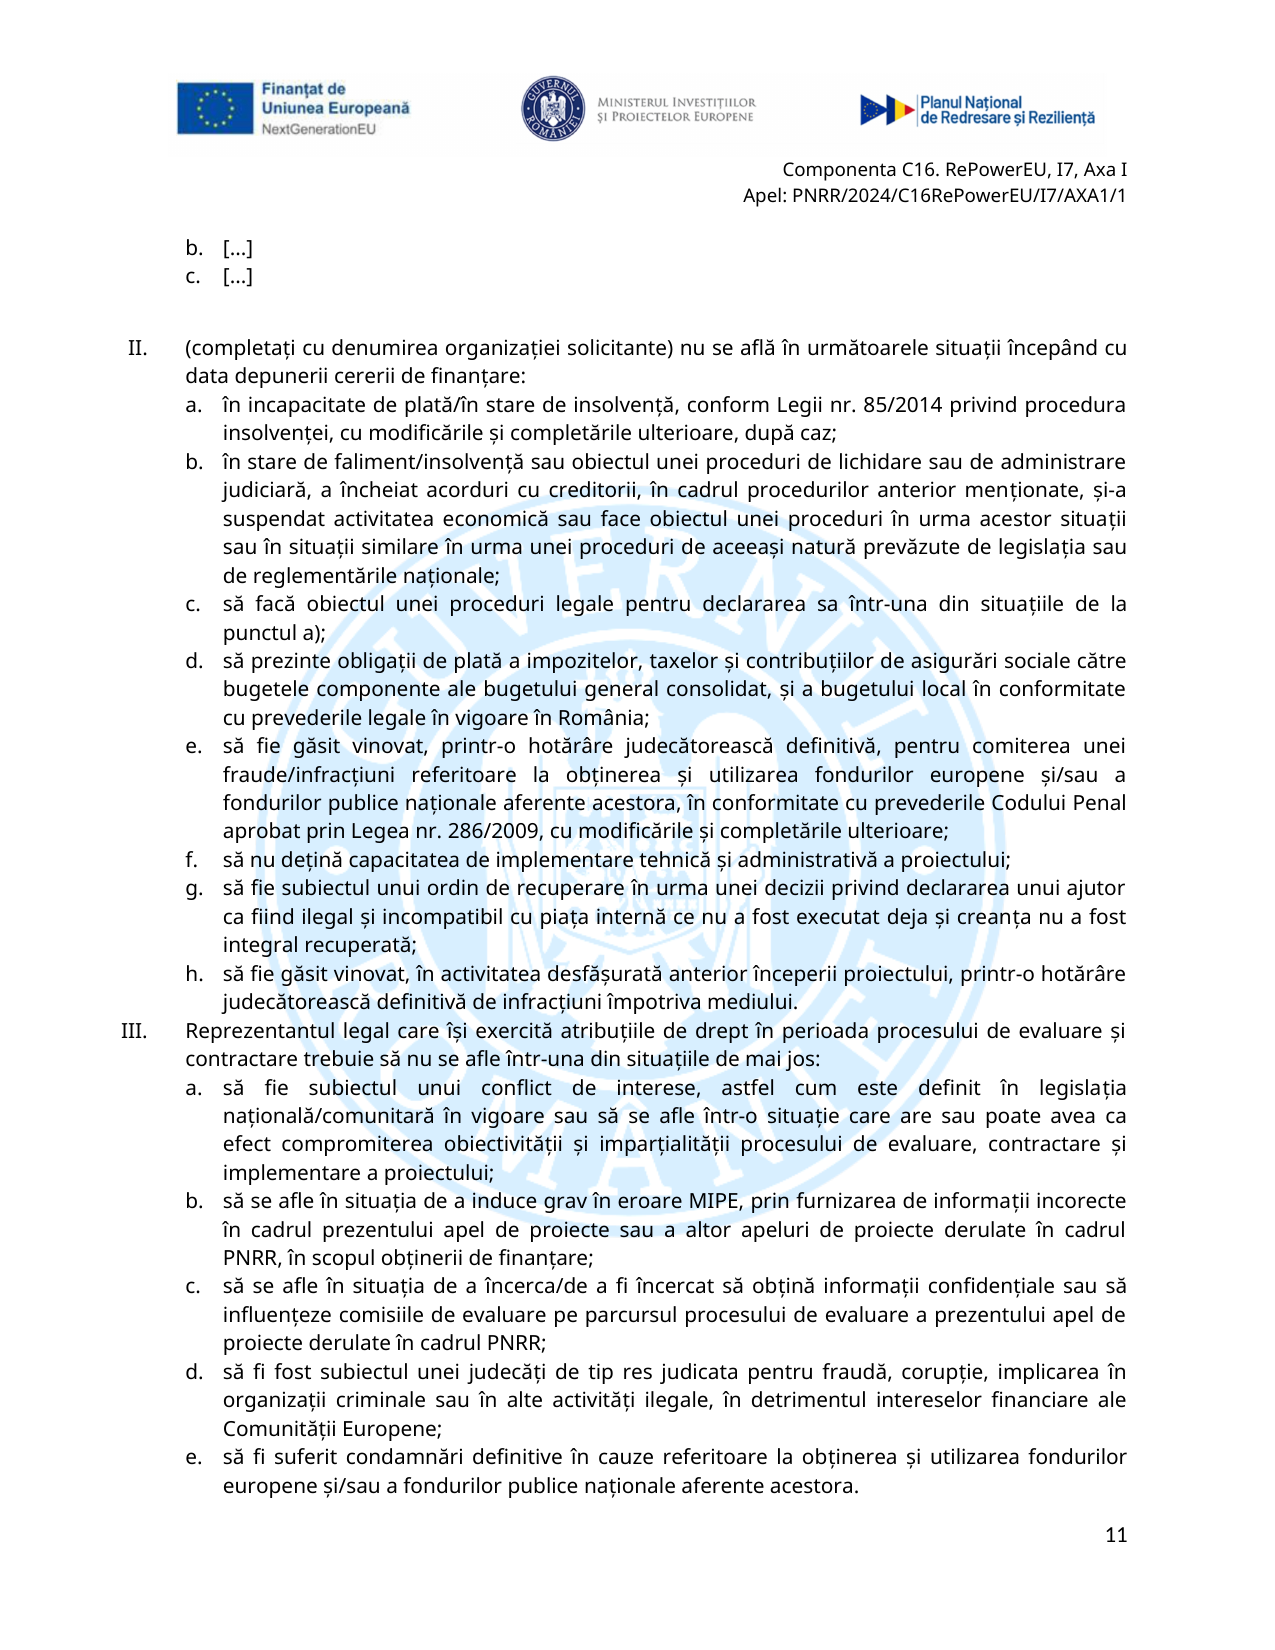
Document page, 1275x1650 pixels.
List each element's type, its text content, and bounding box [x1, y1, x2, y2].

list să fie subiectul unui conflict de interese, astfel cum este definit în legislația națională/comunitară în vigoare sau să se afle într-o situație care are sau poate avea ca efect compromiterea obiectivității și imparțialității procesului de evaluare, contractare și implementare a proiectului; [185, 1073, 1127, 1186]
list Reprezentantul legal care își exercită atribuțiile de drept în perioada procesului de evaluare și contractare trebuie să nu se afle într-una din situațiile de mai jos: [148, 1016, 1127, 1073]
list să fie găsit vinovat, printr-o hotărâre judecătorească definitivă, pentru comiterea unei fraude/infracțiuni referitoare la obținerea și utilizarea fondurilor europene și/sau a fondurilor publice naționale aferente acestora, în conformitate cu prevederile Codului Penal aprobat prin Legea nr. 286/2009, cu modificările și completările ulterioare; [185, 731, 1127, 845]
list (completați cu denumirea organizației solicitante) nu se află în următoarele situații începând cu data depunerii cererii de finanțare: [148, 333, 1127, 390]
list [...] [185, 233, 1127, 262]
list în incapacitate de plată/în stare de insolvență, conform Legii nr. 85/2014 privind procedura insolvenței, cu modificările și completările ulterioare, după caz; [185, 390, 1127, 447]
list [...] [185, 262, 1127, 290]
list să se afle în situația de a încerca/de a fi încercat să obțină informații confidențiale sau să influențeze comisiile de evaluare pe parcursul procesului de evaluare a prezentului apel de proiecte derulate în cadrul PNRR; [185, 1272, 1127, 1357]
list în stare de faliment/insolvență sau obiectul unei proceduri de lichidare sau de administrare judiciară, a încheiat acorduri cu creditorii, în cadrul procedurilor anterior menționate, și-a suspendat activitatea economică sau face obiectul unei proceduri în urma acestor situații sau în situații similare în urma unei proceduri de aceeași natură prevăzute de legislația sau de reglementările naționale; [185, 447, 1127, 589]
picture [167, 73, 1108, 157]
list să fi suferit condamnări definitive în cauze referitoare la obținerea și utilizarea fondurilor europene și/sau a fondurilor publice naționale aferente acestora. [185, 1442, 1127, 1499]
list să se afle în situația de a induce grav în eroare MIPE, prin furnizarea de informații incorecte în cadrul prezentului apel de proiecte sau a altor apeluri de proiecte derulate în cadrul PNRR, în scopul obținerii de finanțare; [185, 1186, 1127, 1272]
list să fi fost subiectul unei judecăți de tip res judicata pentru fraudă, corupție, implicarea în organizații criminale sau în alte activități ilegale, în detrimentul intereselor financiare ale Comunității Europene; [185, 1357, 1127, 1442]
list să facă obiectul unei proceduri legale pentru declararea sa într-una din situațiile de la punctul a); [185, 589, 1127, 646]
list să prezinte obligații de plată a impozitelor, taxelor și contribuțiilor de asigurări sociale către bugetele componente ale bugetului general consolidat, și a bugetului local în conformitate cu prevederile legale în vigoare în România; [185, 646, 1127, 731]
list să fie găsit vinovat, în activitatea desfășurată anterior începerii proiectului, printr-o hotărâre judecătorească definitivă de infracțiuni împotriva mediului. [185, 959, 1127, 1016]
list să nu dețină capacitatea de implementare tehnică și administrativă a proiectului; [185, 845, 1127, 873]
list să fie subiectul unui ordin de recuperare în urma unei decizii privind declararea unui ajutor ca fiind ilegal și incompatibil cu piața internă ce nu a fost executat deja și creanța nu a fost integral recuperată; [185, 873, 1127, 959]
